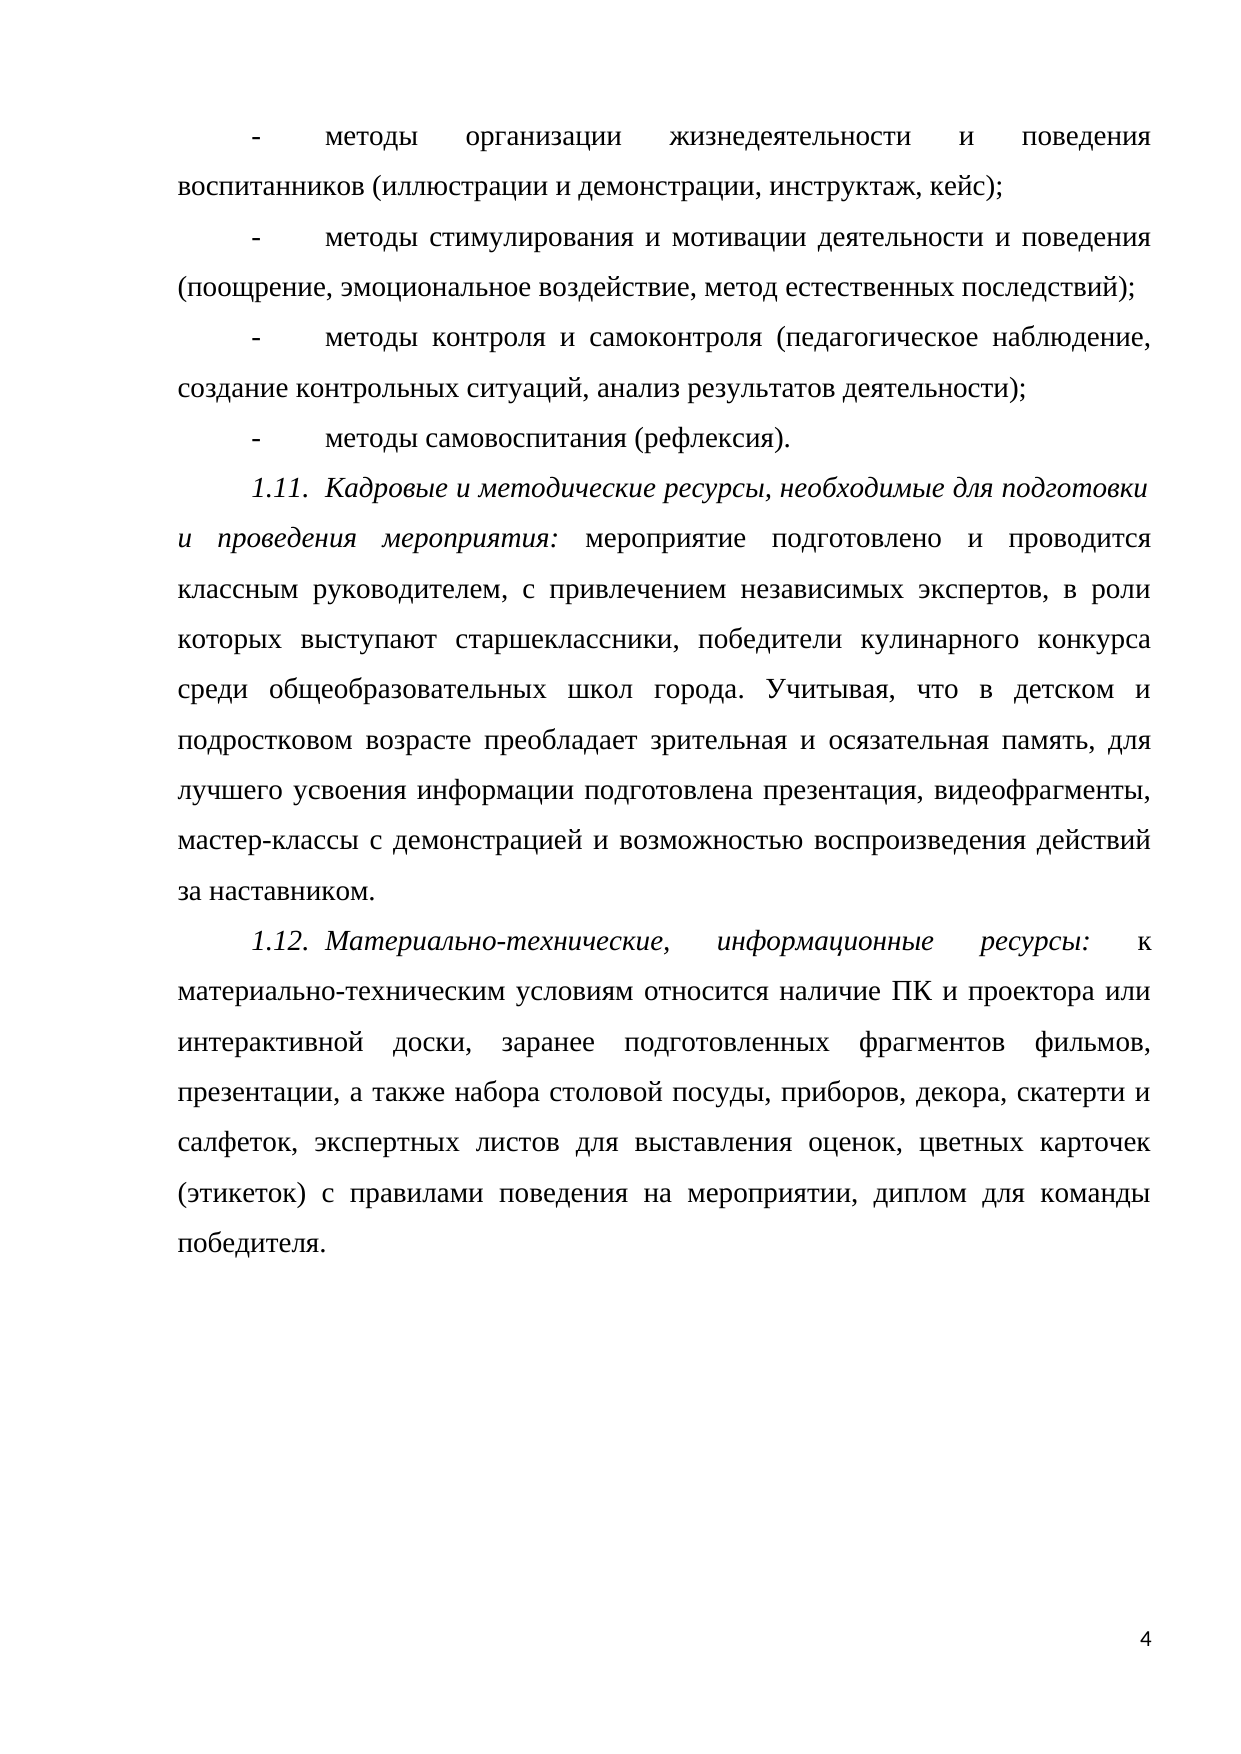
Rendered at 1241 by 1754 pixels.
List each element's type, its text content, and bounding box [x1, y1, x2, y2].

text - методы контроля и самоконтроля (педагогическое наблюдение, создание контрольных ситуаций, анализ результатов деятельности); [177, 319, 1152, 403]
text 1.11. Кадровые и методические ресурсы, необходимые для подготовки и проведения мероприятия: мероприятие подготовлено и проводится классным руководителем, с привлечением независимых экспертов, в роли которых выступают старшеклассники, победители кулинарного конкурса среди общеобразовательных школ города. Учитывая, что в детском и подростковом возрасте преобладает зрительная и осязательная память, для лучшего усвоения информации подготовлена презентация, видеофрагменты, мастер-классы с демонстрацией и возможностью воспроизведения действий за наставником. [177, 470, 1152, 906]
text - методы самовоспитания (рефлексия). [177, 420, 1152, 453]
text - методы организации жизнедеятельности и поведения воспитанников (иллюстрации и демонстрации, инструктаж, кейс); [177, 118, 1152, 202]
text 1.12. Материально-технические, информационные ресурсы: к материально-техническим условиям относится наличие ПК и проектора или интерактивной доски, заранее подготовленных фрагментов фильмов, презентации, а также набора столовой посуды, приборов, декора, скатерти и салфеток, экспертных листов для выставления оценок, цветных карточек (этикеток) с правилами поведения на мероприятии, диплом для команды победителя. [177, 923, 1152, 1258]
text - методы стимулирования и мотивации деятельности и поведения (поощрение, эмоциональное воздействие, метод естественных последствий); [177, 219, 1152, 303]
